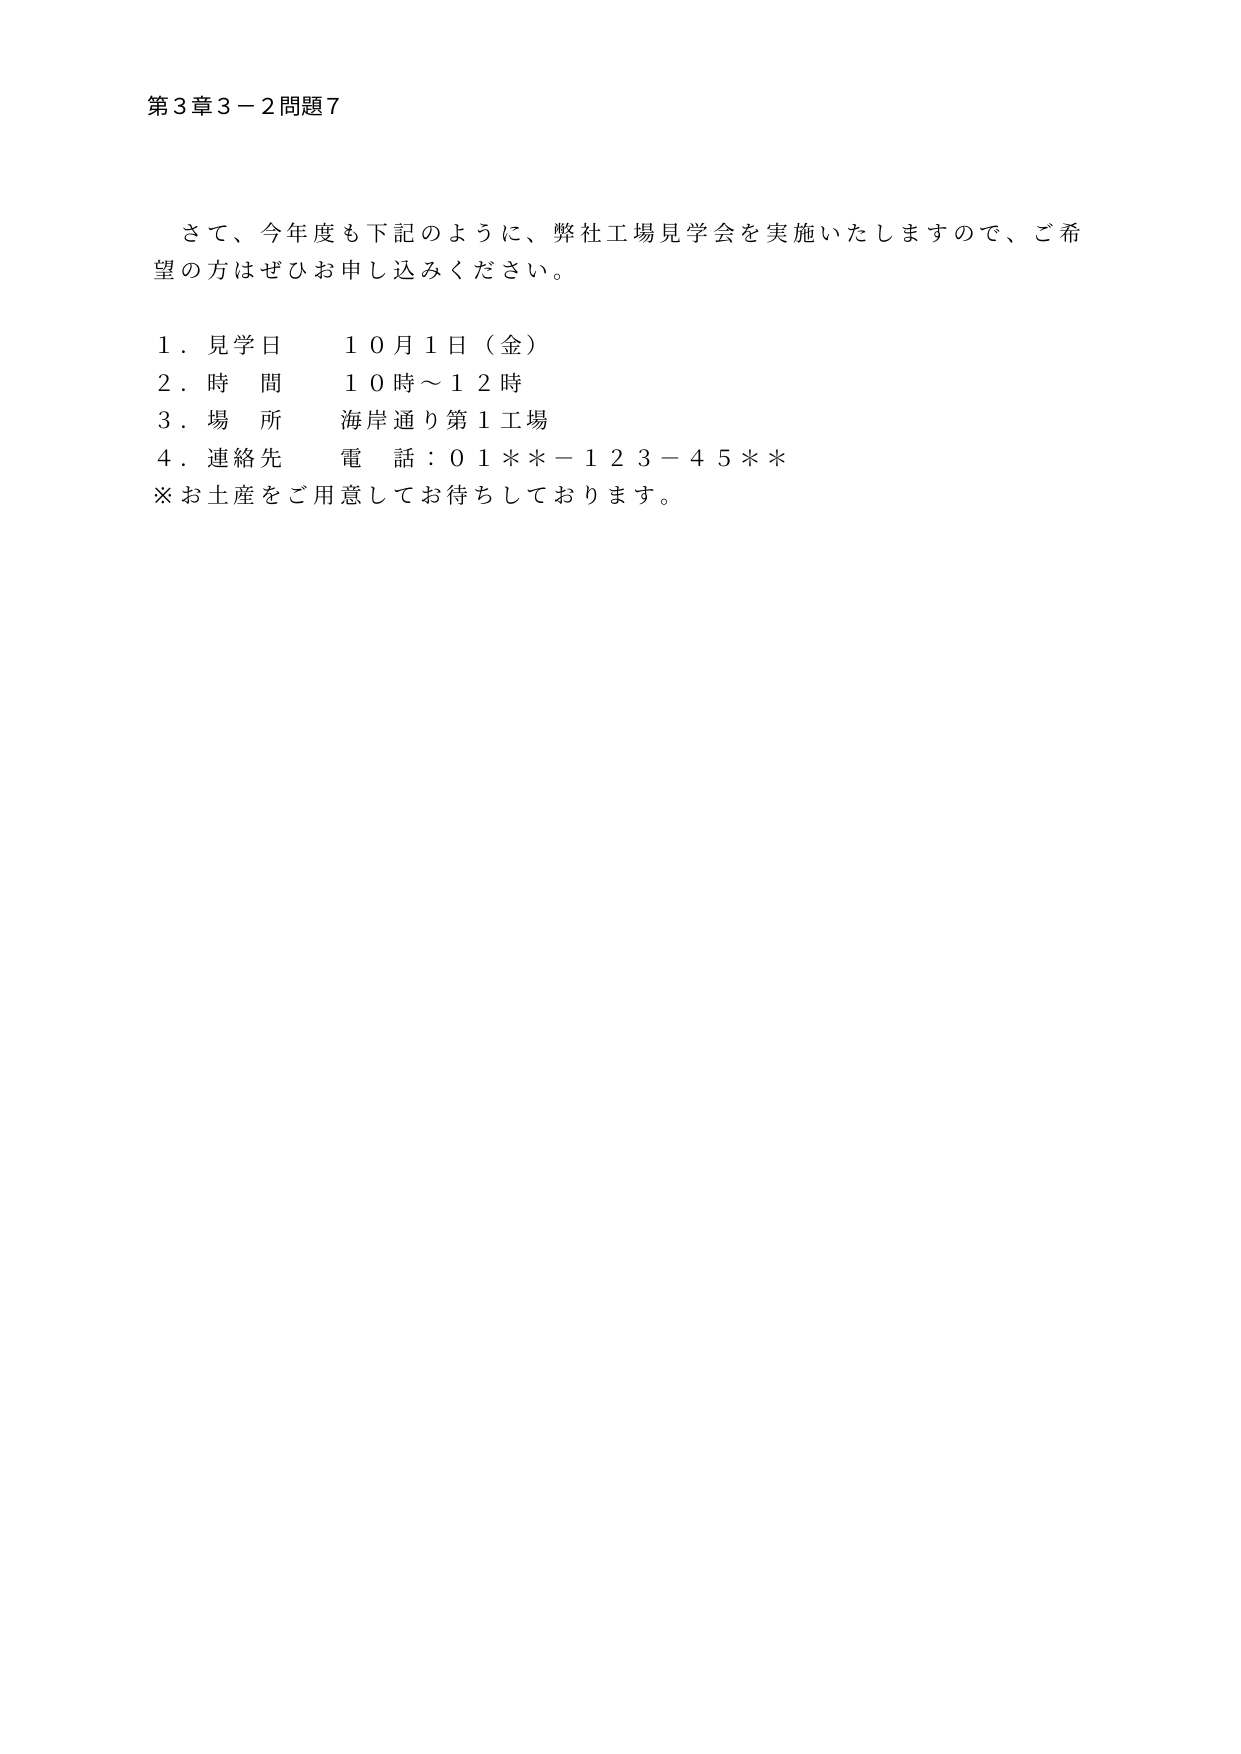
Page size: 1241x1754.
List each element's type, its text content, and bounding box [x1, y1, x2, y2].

text さて、今年度も下記のように、弊社工場見学会を実施いたしますので、ご希望の方はぜひお申し込みください。 [153, 213, 1087, 288]
text ４．連絡先 電 話：０１＊＊－１２３－４５＊＊ [153, 438, 1087, 475]
text ※お土産をご用意してお待ちしております。 [153, 475, 1087, 513]
text ３．場 所 海岸通り第１工場 [153, 400, 1087, 438]
text ２．時 間 １０時～１２時 [153, 363, 1087, 400]
text １．見学日 １０月１日（金） [153, 325, 1087, 363]
